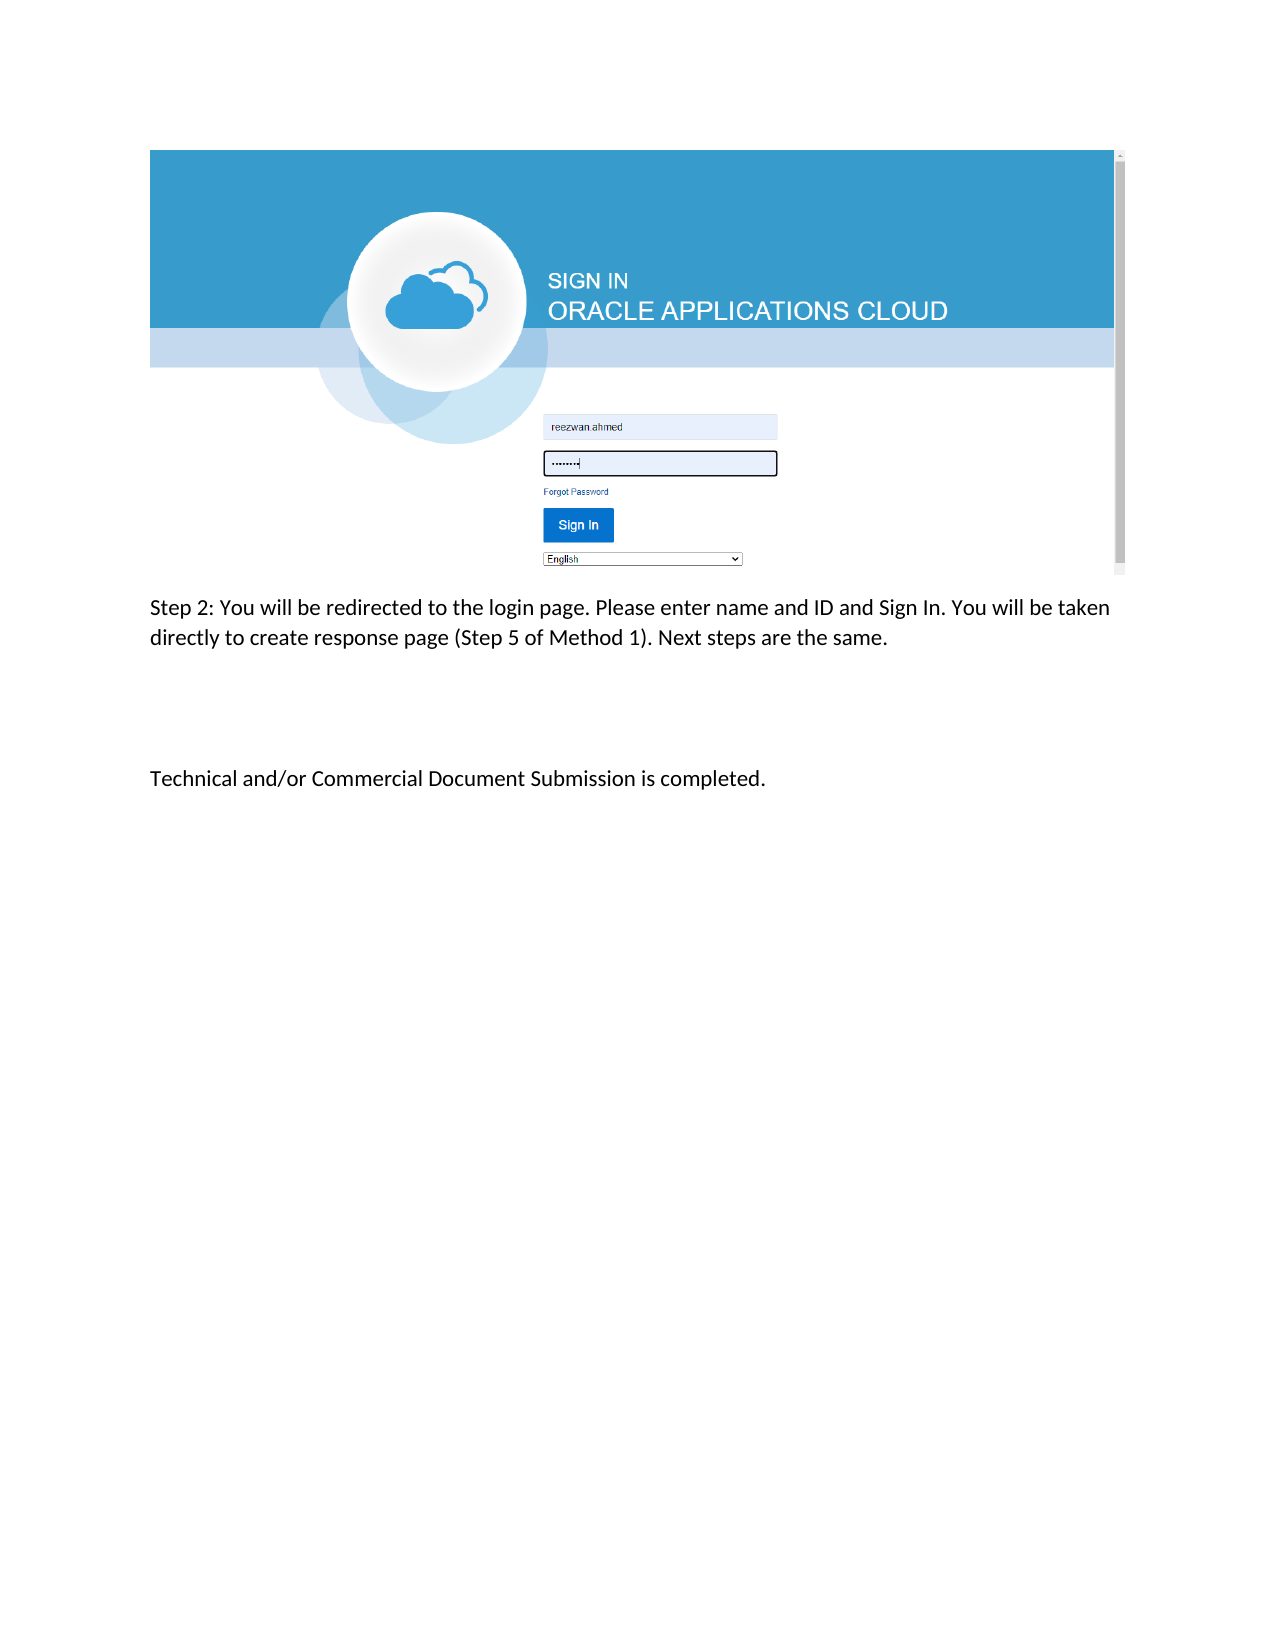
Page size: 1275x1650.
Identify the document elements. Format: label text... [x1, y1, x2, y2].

text Technical and/or Commercial Document Submission is completed. [150, 764, 1125, 792]
picture [150, 150, 1125, 575]
text Step 2: You will be redirected to the login page. Please enter name and ID and Sign In. You will be taken directly to create response page (Step 5 of Method 1). Next steps are the same. [150, 593, 1125, 651]
